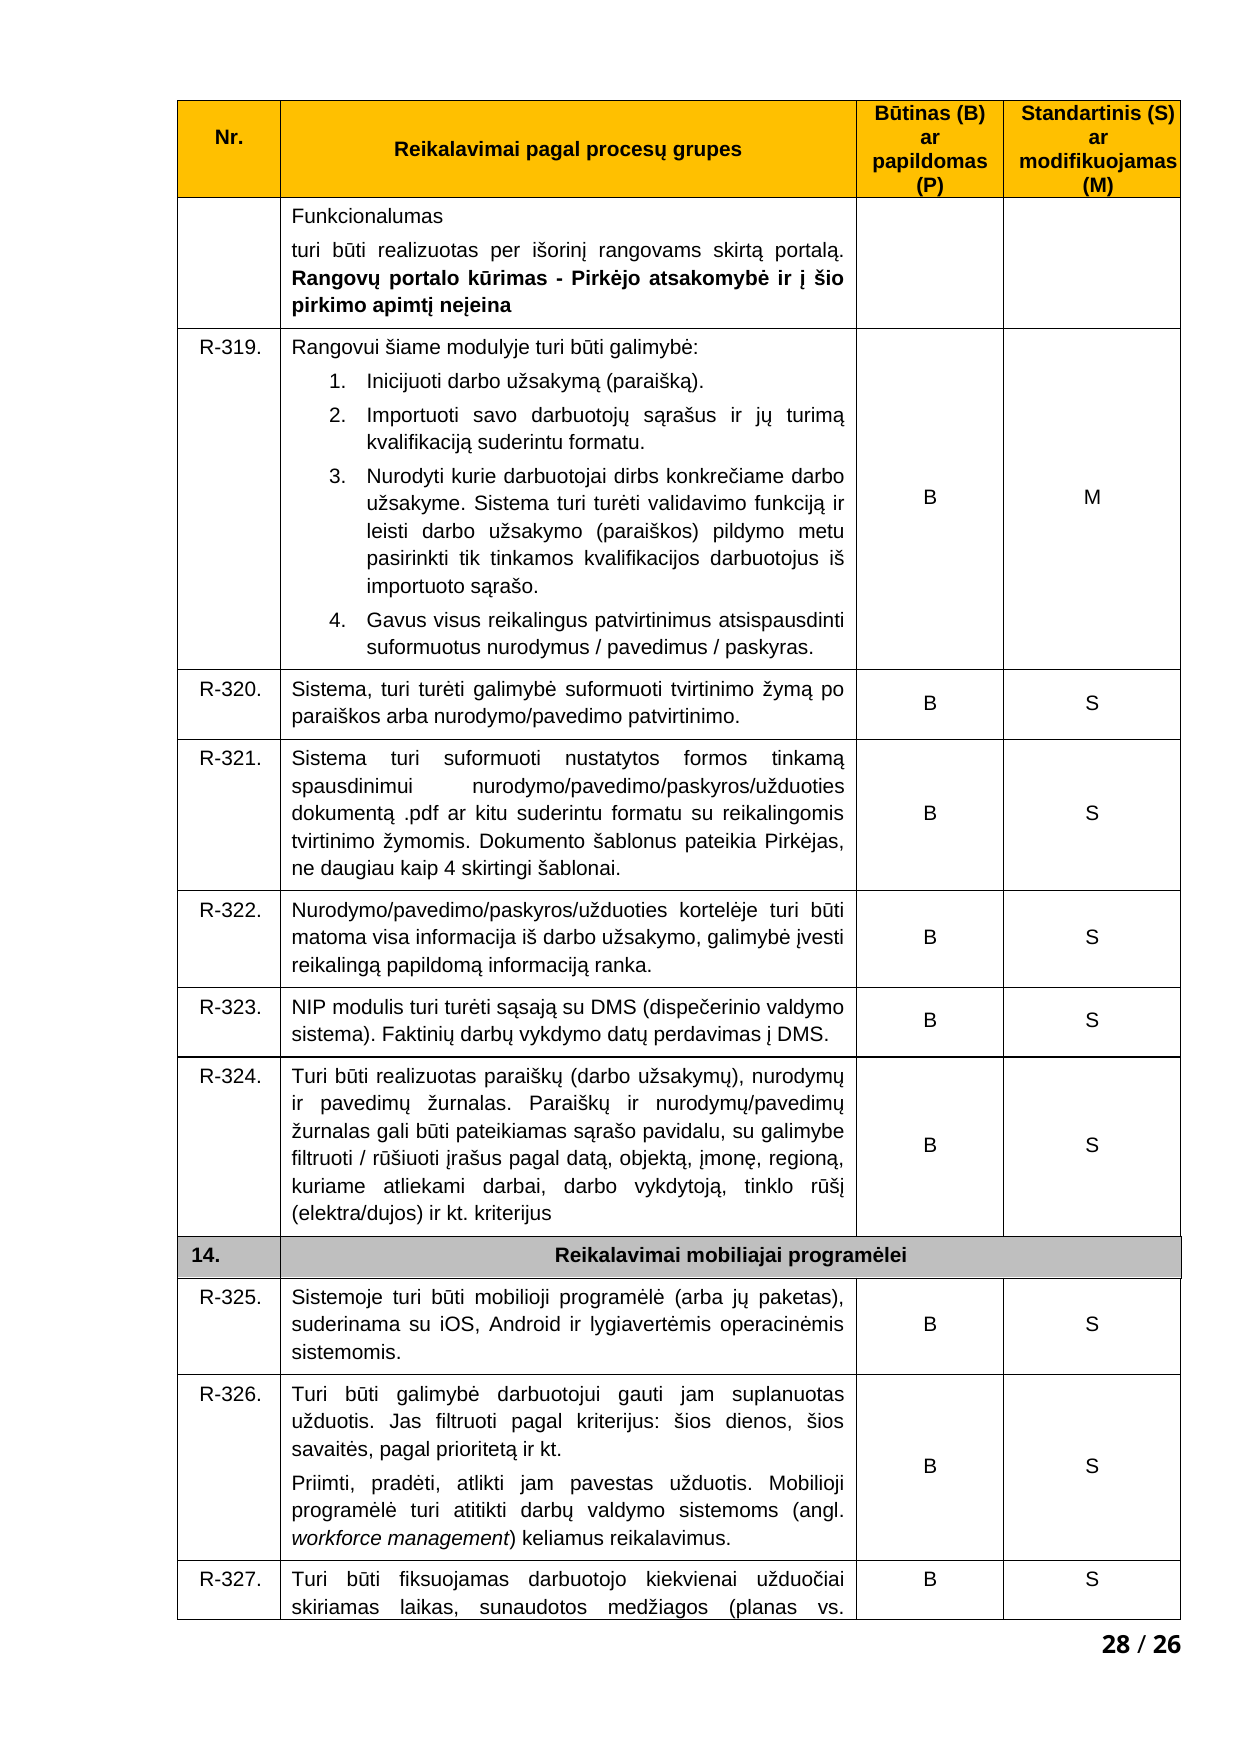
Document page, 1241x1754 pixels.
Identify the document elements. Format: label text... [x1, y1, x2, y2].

table_cell [178, 740, 280, 890]
table_cell B [857, 740, 1003, 890]
table_cell M [1004, 198, 1180, 328]
table_header Būtinas (B) ar papildomas (P) [857, 101, 1003, 197]
table_cell M [1004, 329, 1180, 669]
table_cell S [1004, 740, 1180, 890]
table_cell Reikalavimai mobiliajai programėlei [281, 1237, 1181, 1277]
table_cell Sistema, turi turėti galimybė suformuoti tvirtinimo žymą po paraiškos arba nurodymo/pavedimo patvirtinimo. [281, 670, 856, 739]
table_cell Nurodymo/pavedimo/paskyros/užduoties kortelėje turi būti matoma visa informacija iš darbo užsakymo, galimybė įvesti reikalingą papildomą informaciją ranka. [281, 891, 856, 987]
table_cell B [857, 1279, 1003, 1374]
table_cell [178, 198, 280, 328]
table_cell [178, 670, 280, 739]
table_cell S [1004, 891, 1180, 987]
table_cell [178, 329, 280, 669]
table_cell B [857, 329, 1003, 669]
table_header Standartinis (S) ar modifikuojamas (M) [1004, 101, 1180, 197]
table_cell S [1004, 1561, 1180, 1618]
table_header Nr. [178, 101, 280, 197]
table_cell Rangovui šiame modulyje turi būti galimybė: Inicijuoti darbo užsakymą (paraišką). Importuoti savo darbuotojų sąrašus ir jų turimą kvalifikaciją suderintu formatu. Nurodyti kurie darbuotojai dirbs konkrečiame darbo užsakyme. Sistema turi turėti validavimo funkciją ir leisti darbo užsakymo (paraiškos) pildymo metu pasirinkti tik tinkamos kvalifikacijos darbuotojus iš importuoto sąrašo. Gavus visus reikalingus patvirtinimus atsispausdinti suformuotus nurodymus / pavedimus / paskyras. [281, 329, 856, 669]
table_cell B [857, 1561, 1003, 1618]
table_cell Sistemoje turi būti mobilioji programėlė (arba jų paketas), suderinama su iOS, Android ir lygiavertėmis operacinėmis sistemomis. [281, 1279, 856, 1374]
table_cell [178, 1561, 280, 1618]
table_cell B [857, 891, 1003, 987]
table_cell B [857, 988, 1003, 1056]
table_cell [178, 1375, 280, 1560]
table_cell Turi būti realizuotas paraiškų (darbo užsakymų), nurodymų ir pavedimų žurnalas. Paraiškų ir nurodymų/pavedimų žurnalas gali būti pateikiamas sąrašo pavidalu, su galimybe filtruoti / rūšiuoti įrašus pagal datą, objektą, įmonę, regioną, kuriame atliekami darbai, darbo vykdytoją, tinklo rūšį (elektra/dujos) ir kt. kriterijus [281, 1058, 856, 1236]
table_header Reikalavimai pagal procesų grupes [281, 101, 856, 197]
table_cell B [857, 1058, 1003, 1236]
table_cell 14. [178, 1237, 280, 1277]
table_cell B [857, 1375, 1003, 1560]
table_cell Sistema turi suformuoti nustatytos formos tinkamą spausdinimui nurodymo/pavedimo/paskyros/užduoties dokumentą .pdf ar kitu suderintu formatu su reikalingomis tvirtinimo žymomis. Dokumento šablonus pateikia Pirkėjas, ne daugiau kaip 4 skirtingi šablonai. [281, 740, 856, 890]
table_cell B [857, 198, 1003, 328]
table_cell S [1004, 670, 1180, 739]
table_cell [178, 1279, 280, 1374]
table_cell S [1004, 1279, 1180, 1374]
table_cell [281, 1561, 856, 1618]
table_cell [178, 891, 280, 987]
table_cell S [1004, 1058, 1180, 1236]
table_cell B [857, 670, 1003, 739]
table_cell [178, 1058, 280, 1236]
table_cell S [1004, 1375, 1180, 1560]
table_cell S [1004, 988, 1180, 1056]
table_cell NIP modulis turi turėti sąsają su DMS (dispečerinio valdymo sistema). Faktinių darbų vykdymo datų perdavimas į DMS. [281, 988, 856, 1056]
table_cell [281, 198, 856, 328]
table_cell Turi būti galimybė darbuotojui gauti jam suplanuotas užduotis. Jas filtruoti pagal kriterijus: šios dienos, šios savaitės, pagal prioritetą ir kt. Priimti, pradėti, atlikti jam pavestas užduotis. Mobilioji programėlė turi atitikti darbų valdymo sistemoms (angl. workforce management) keliamus reikalavimus. [281, 1375, 856, 1560]
table_cell [178, 988, 280, 1056]
